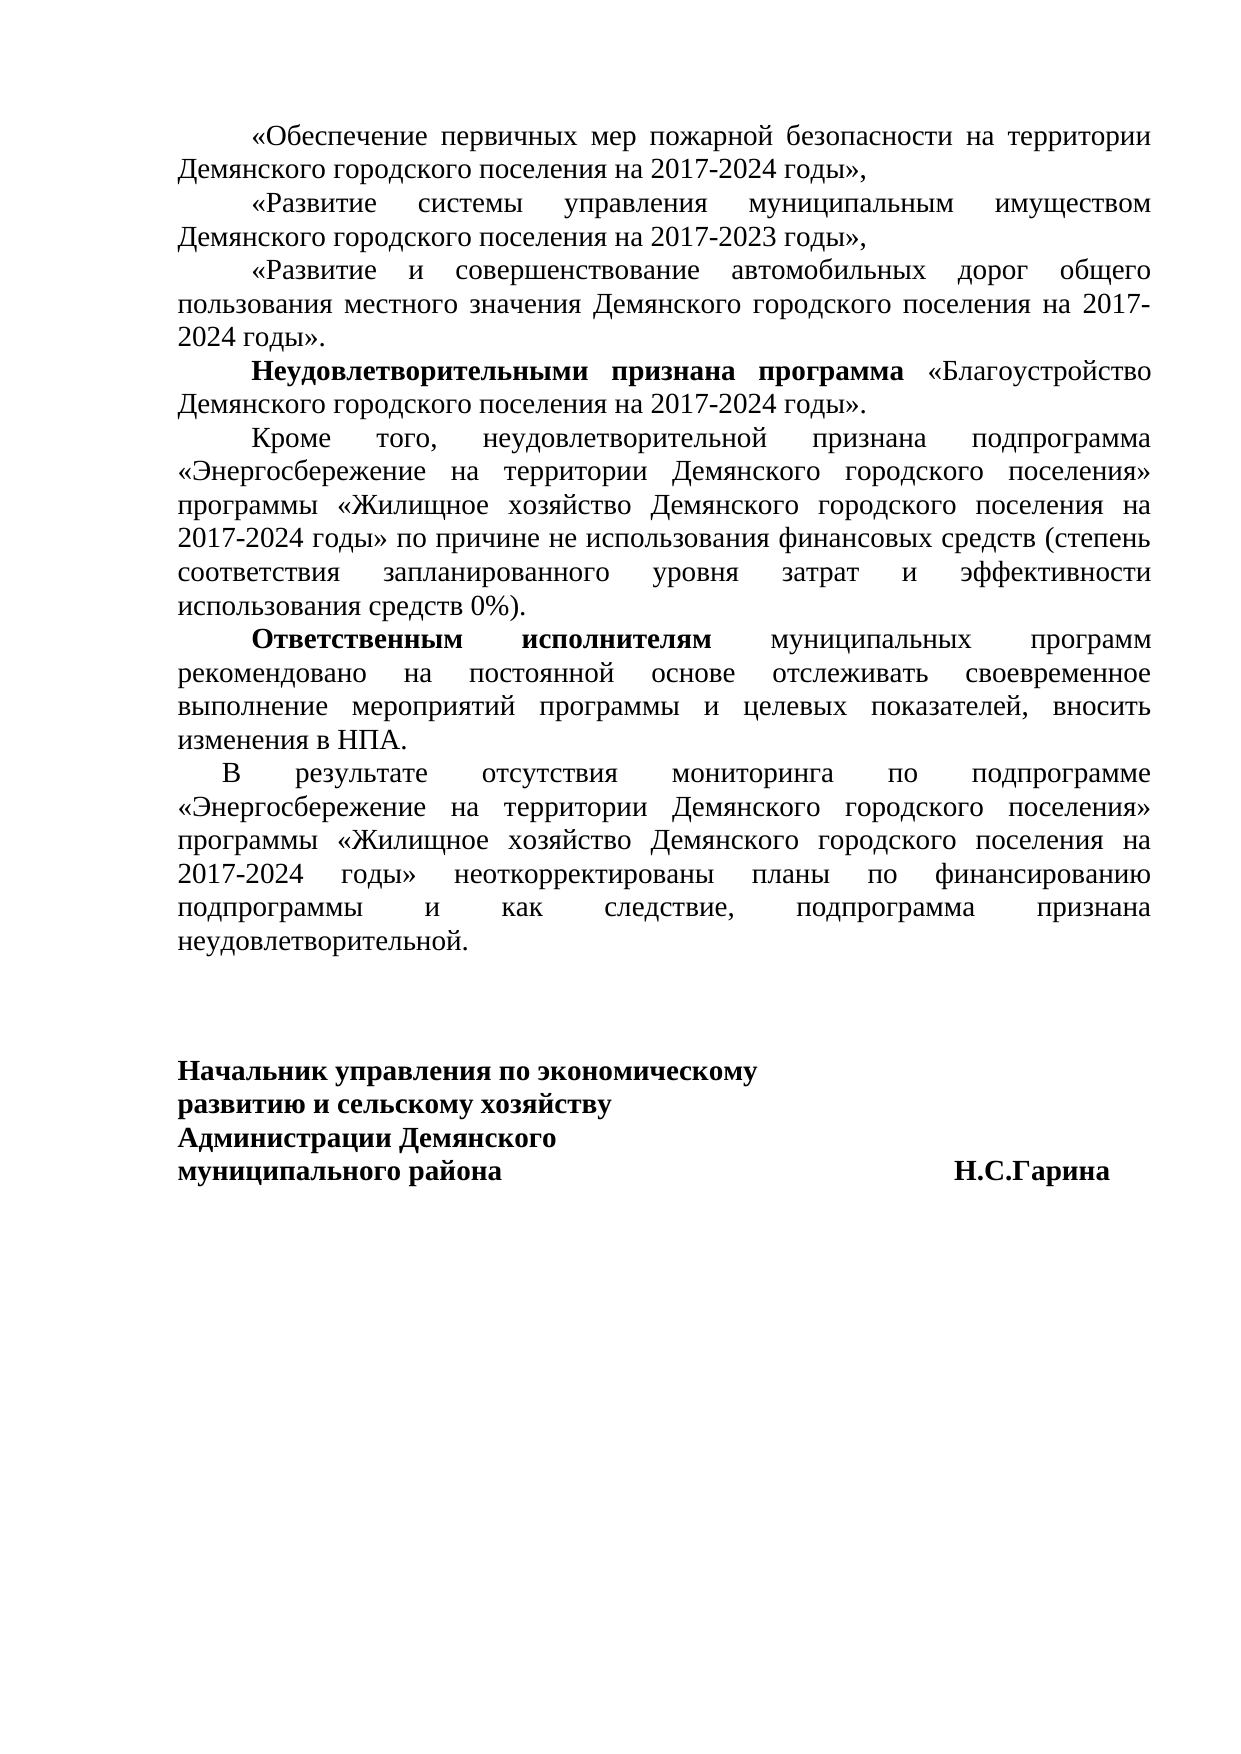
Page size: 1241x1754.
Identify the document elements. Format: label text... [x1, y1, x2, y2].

text развитию и сельскому хозяйству [177, 1086, 1163, 1120]
text Неудовлетворительными признана программа «Благоустройство Демянского городского поселения на 2017-2024 годы». [177, 353, 1152, 420]
text Администрации Демянского [177, 1120, 1163, 1153]
text Кроме того, неудовлетворительной признана подпрограмма «Энергосбережение на территории Демянского городского поселения» программы «Жилищное хозяйство Демянского городского поселения на 2017-2024 годы» по причине не использования финансовых средств (степень соответствия запланированного уровня затрат и эффективности использования средств 0%). [177, 420, 1152, 621]
text В результате отсутствия мониторинга по подпрограмме «Энергосбережение на территории Демянского городского поселения» программы «Жилищное хозяйство Демянского городского поселения на 2017-2024 годы» неоткорректированы планы по финансированию подпрограммы и как следствие, подпрограмма признана неудовлетворительной. [177, 755, 1152, 957]
text «Обеспечение первичных мер пожарной безопасности на территории Демянского городского поселения на 2017-2024 годы», [177, 118, 1152, 185]
text Начальник управления по экономическому [177, 1053, 1163, 1086]
text «Развитие и совершенствование автомобильных дорог общего пользования местного значения Демянского городского поселения на 2017-2024 годы». [177, 252, 1152, 353]
text муниципального района Н.С.Гарина [177, 1153, 1163, 1187]
text «Развитие системы управления муниципальным имуществом Демянского городского поселения на 2017-2023 годы», [177, 185, 1152, 252]
text Ответственным исполнителям муниципальных программ рекомендовано на постоянной основе отслеживать своевременное выполнение мероприятий программы и целевых показателей, вносить изменения в НПА. [177, 621, 1152, 755]
